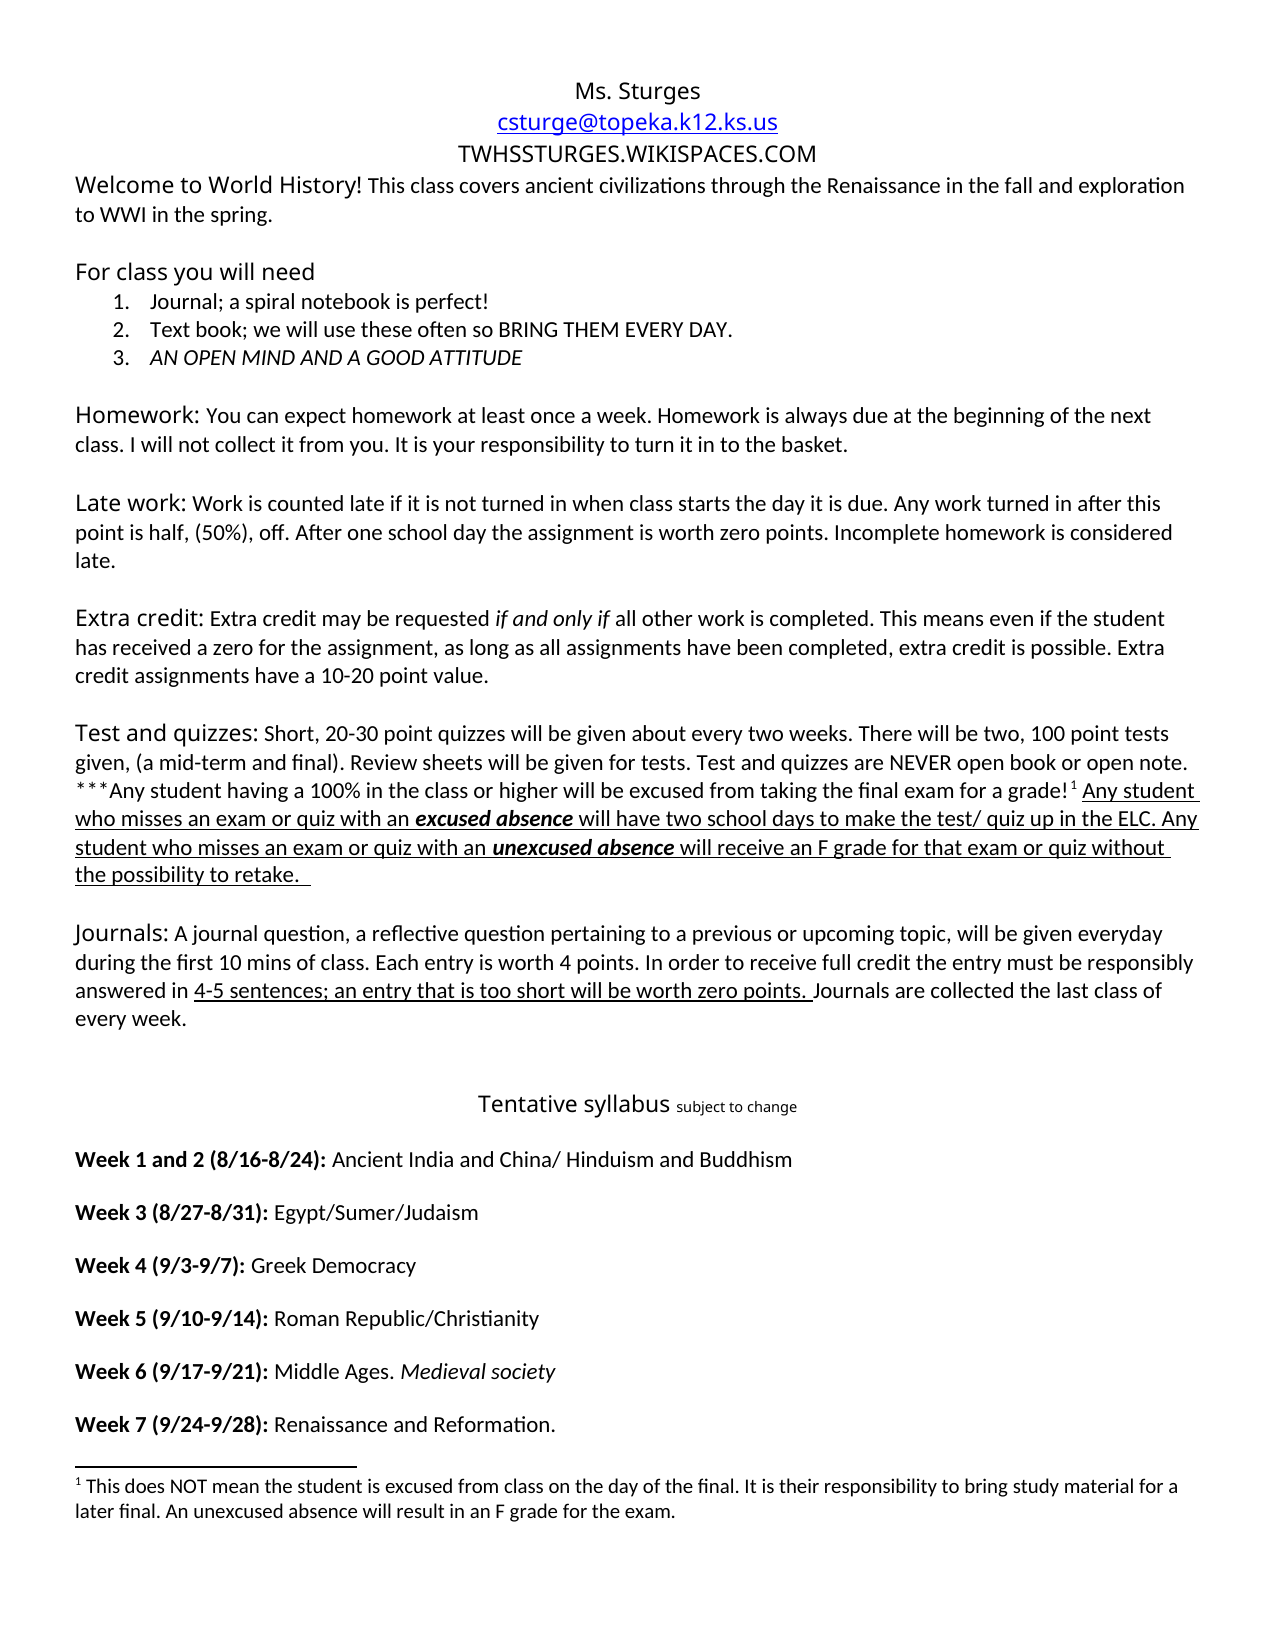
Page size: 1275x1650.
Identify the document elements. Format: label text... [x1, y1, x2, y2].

list Text book; we will use these often so BRING THEM EVERY DAY. [112, 315, 1200, 343]
text Ms. Sturges [75, 75, 1200, 106]
text Week 7 (9/24-9/28): Renaissance and Reformation. [75, 1410, 1200, 1438]
text Tentative syllabus subject to change [75, 1088, 1200, 1119]
list Journal; a spiral notebook is perfect! [112, 287, 1200, 315]
text Week 1 and 2 (8/16-8/24): Ancient India and China/ Hinduism and Buddhism [75, 1145, 1200, 1173]
text csturge@topeka.k12.ks.us [75, 106, 1200, 137]
text Welcome to World History! This class covers ancient civilizations through the Renaissance in the fall and exploration to WWI in the spring. [75, 169, 1200, 228]
text Late work: Work is counted late if it is not turned in when class starts the day it is due. Any work turned in after this point is half, (50%), off. After one school day the assignment is worth zero points. Incomplete homework is considered late. [75, 487, 1200, 574]
list AN OPEN MIND AND A GOOD ATTITUDE [112, 343, 1200, 371]
text TWHSSTURGES.WIKISPACES.COM [75, 137, 1200, 169]
text Journals: A journal question, a reflective question pertaining to a previous or upcoming topic, will be given everyday during the first 10 mins of class. Each entry is worth 4 points. In order to receive full credit the entry must be responsibly answered in 4-5 sentences; an entry that is too short will be worth zero points. Journals are collected the last class of every week. [75, 917, 1200, 1032]
text For class you will need [75, 256, 1200, 287]
text Homework: You can expect homework at least once a week. Homework is always due at the beginning of the next class. I will not collect it from you. It is your responsibility to turn it in to the basket. [75, 399, 1200, 459]
text Week 5 (9/10-9/14): Roman Republic/Christianity [75, 1304, 1200, 1332]
text Extra credit: Extra credit may be requested if and only if all other work is completed. This means even if the student has received a zero for the assignment, as long as all assignments have been completed, extra credit is possible. Extra credit assignments have a 10-20 point value. [75, 602, 1200, 689]
text Week 6 (9/17-9/21): Middle Ages. Medieval society [75, 1357, 1200, 1385]
text Week 3 (8/27-8/31): Egypt/Sumer/Judaism [75, 1198, 1200, 1226]
text Week 4 (9/3-9/7): Greek Democracy [75, 1251, 1200, 1279]
text Test and quizzes: Short, 20-30 point quizzes will be given about every two weeks. There will be two, 100 point tests given, (a mid-term and final). Review sheets will be given for tests. Test and quizzes are NEVER open book or open note. ***Any student having a 100% in the class or higher will be excused from taking the final exam for a grade! Any student who misses an exam or quiz with an excused absence will have two school days to make the test/ quiz up in the ELC. Any student who misses an exam or quiz with an unexcused absence will receive an F grade for that exam or quiz without the possibility to retake. [75, 717, 1200, 889]
